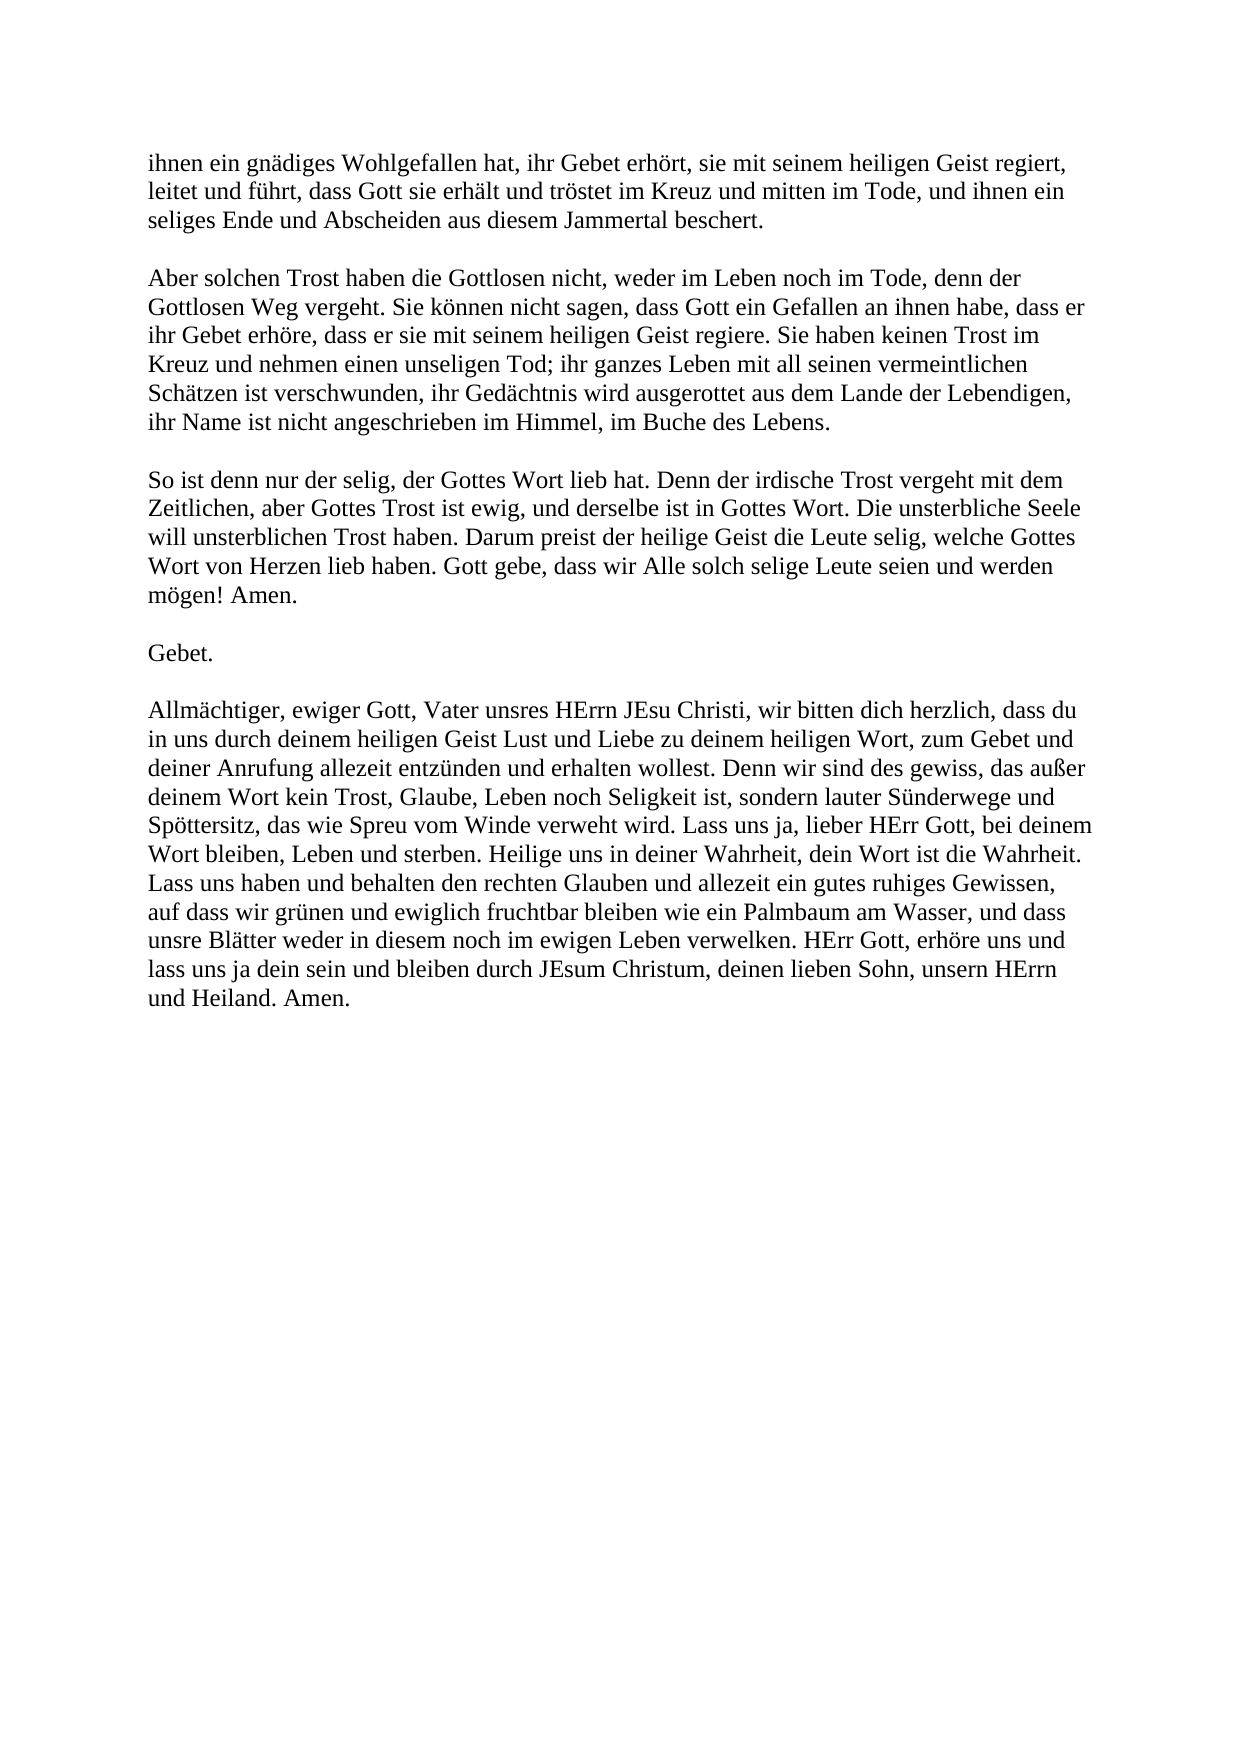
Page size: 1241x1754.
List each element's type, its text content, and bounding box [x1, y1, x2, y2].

text So ist denn nur der selig, der Gottes Wort lieb hat. Denn der irdische Trost vergeht mit dem Zeitlichen, aber Gottes Trost ist ewig, und derselbe ist in Gottes Wort. Die unsterbliche Seele will unsterblichen Trost haben. Darum preist der heilige Geist die Leute selig, welche Gottes Wort von Herzen lieb haben. Gott gebe, dass wir Alle solch selige Leute seien und werden mögen! Amen. [148, 465, 1093, 608]
text Allmächtiger, ewiger Gott, Vater unsres HErrn JEsu Christi, wir bitten dich herzlich, dass du in uns durch deinem heiligen Geist Lust und Liebe zu deinem heiligen Wort, zum Gebet und deiner Anrufung allezeit entzünden und erhalten wollest. Denn wir sind des gewiss, das außer deinem Wort kein Trost, Glaube, Leben noch Seligkeit ist, sondern lauter Sünderwege und Spöttersitz, das wie Spreu vom Winde verweht wird. Lass uns ja, lieber HErr Gott, bei deinem Wort bleiben, Leben und sterben. Heilige uns in deiner Wahrheit, dein Wort ist die Wahrheit. Lass uns haben und behalten den rechten Glauben und allezeit ein gutes ruhiges Gewissen, auf dass wir grünen und ewiglich fruchtbar bleiben wie ein Palmbaum am Wasser, und dass unsre Blätter weder in diesem noch im ewigen Leben verwelken. HErr Gott, erhöre uns und lass uns ja dein sein und bleiben durch JEsum Christum, deinen lieben Sohn, unsern HErrn und Heiland. Amen. [148, 696, 1093, 1012]
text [148, 148, 1093, 234]
text Aber solchen Trost haben die Gottlosen nicht, weder im Leben noch im Tode, denn der Gottlosen Weg vergeht. Sie können nicht sagen, dass Gott ein Gefallen an ihnen habe, dass er ihr Gebet erhöre, dass er sie mit seinem heiligen Geist regiere. Sie haben keinen Trost im Kreuz und nehmen einen unseligen Tod; ihr ganzes Leben mit all seinen vermeintlichen Schätzen ist verschwunden, ihr Gedächtnis wird ausgerottet aus dem Lande der Lebendigen, ihr Name ist nicht angeschrieben im Himmel, im Buche des Lebens. [148, 263, 1093, 436]
text Gebet. [148, 638, 1093, 666]
